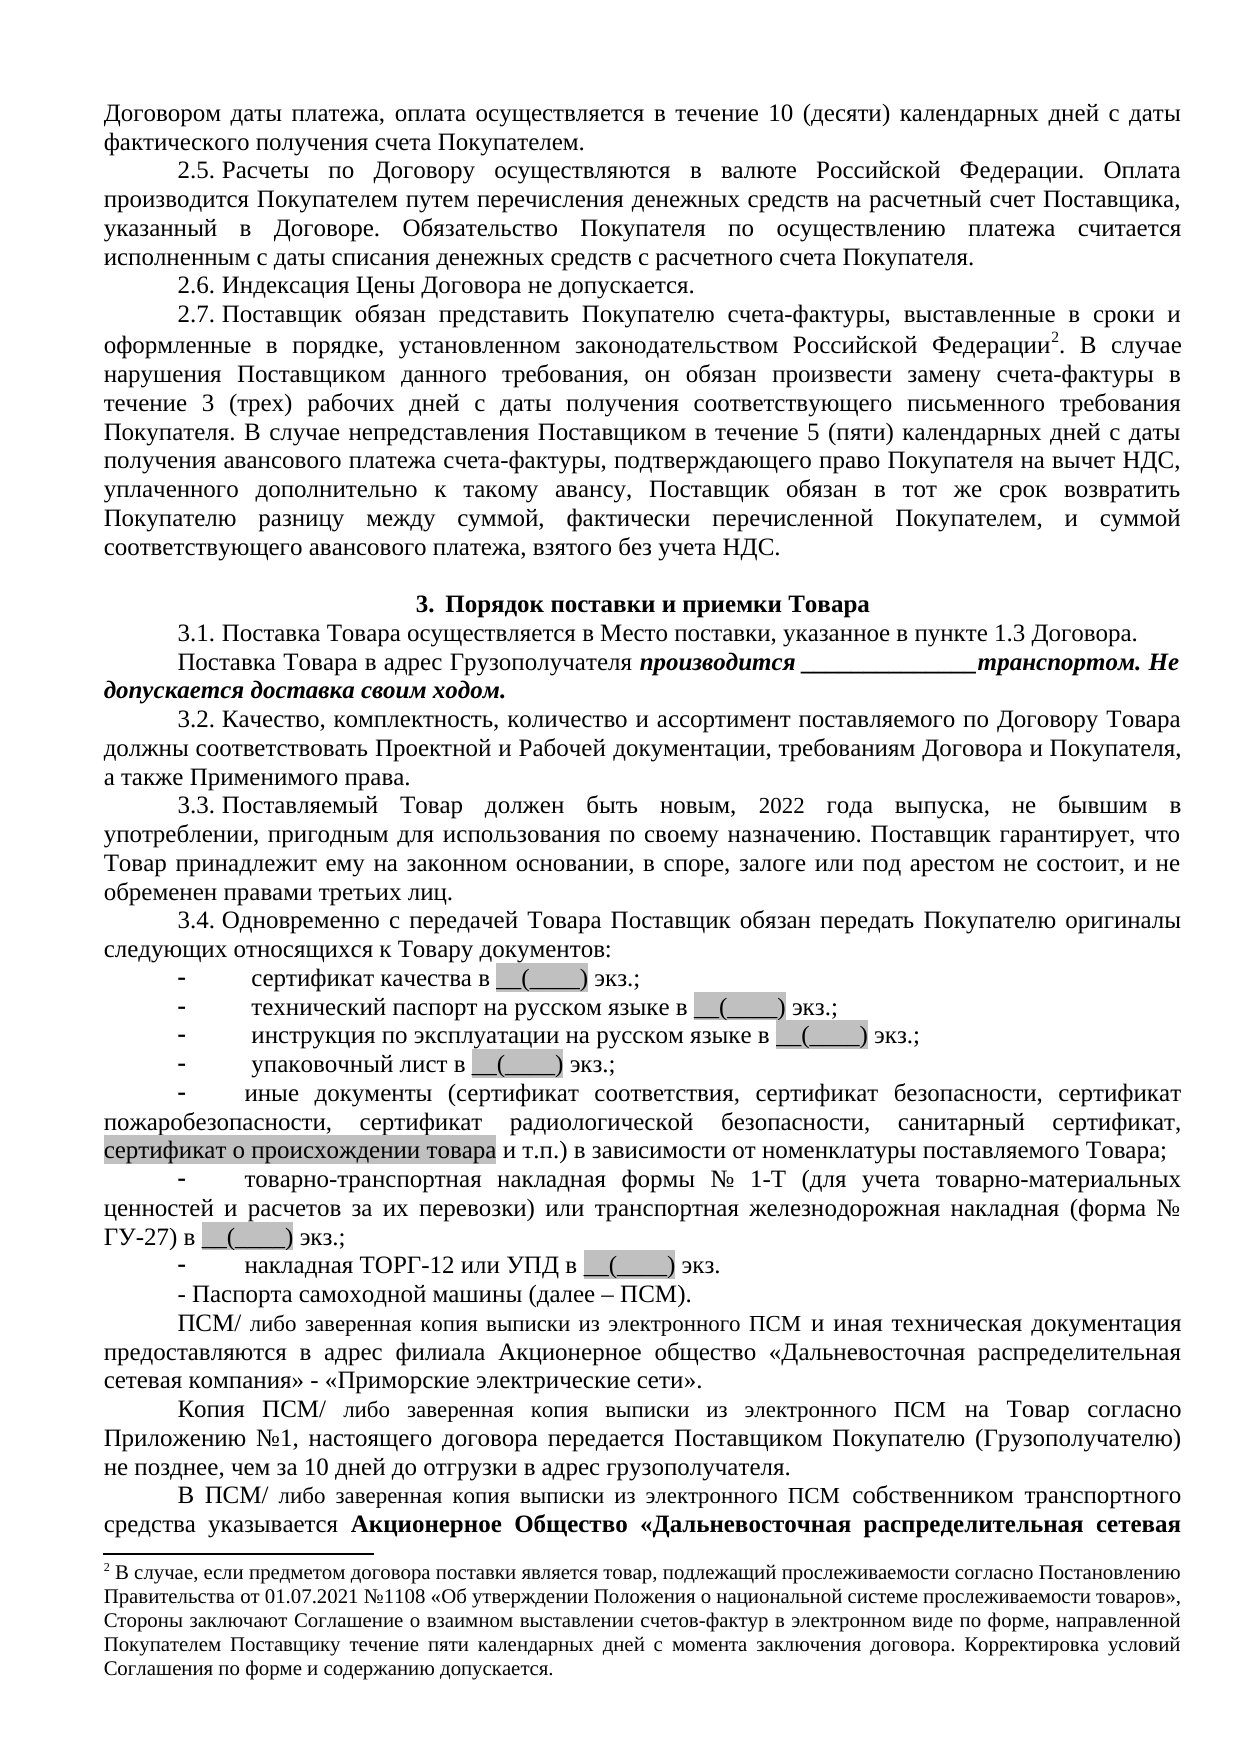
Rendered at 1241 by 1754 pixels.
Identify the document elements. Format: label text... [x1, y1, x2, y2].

list накладная ТОРГ-12 или УПД в __(____) экз. [103, 1250, 584, 1279]
list инструкция по эксплуатации на русском языке в __(____) экз.; [868, 1020, 1182, 1049]
list технический паспорт на русском языке в __(____) экз.; [103, 992, 694, 1020]
list Качество, комплектность, количество и ассортимент поставляемого по Договору Товара должны соответствовать Проектной и Рабочей документации, требованиям Договора и Покупателя, а также Применимого права. [103, 704, 1182, 790]
text - Паспорта самоходной машины (далее – ПСМ). [103, 1279, 1182, 1308]
list Поставщик обязан представить Покупателю счета-фактуры, выставленные в сроки и оформленные в порядке, установленном законодательством Российской Федерации. В случае нарушения Поставщиком данного требования, он обязан произвести замену счета-фактуры в течение 3 (трех) рабочих дней с даты получения соответствующего письменного требования Покупателя. В случае непредставления Поставщиком в течение 5 (пяти) календарных дней с даты получения авансового платежа счета-фактуры, подтверждающего право Покупателя на вычет НДС, уплаченного дополнительно к такому авансу, Поставщик обязан в тот же срок возвратить Покупателю разницу между суммой, фактически перечисленной Покупателем, и суммой соответствующего авансового платежа, взятого без учета НДС. [103, 299, 1182, 560]
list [103, 98, 1182, 155]
list сертификат качества в __(____) экз.; [588, 963, 1182, 992]
list сертификат качества в __(____) экз.; [103, 963, 496, 992]
list инструкция по эксплуатации на русском языке в __(____) экз.; [103, 1020, 776, 1049]
list иные документы (сертификат соответствия, сертификат безопасности, сертификат пожаробезопасности, сертификат радиологической безопасности, санитарный сертификат, сертификат о происхождении товара и т.п.) в зависимости от номенклатуры поставляемого Товара; [103, 1078, 1182, 1164]
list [103, 1480, 1182, 1538]
list упаковочный лист в __(____) экз.; [563, 1049, 1182, 1078]
list Индексация Цены Договора не допускается. [103, 270, 1182, 299]
list накладная ТОРГ-12 или УПД в __(____) экз. [675, 1250, 1182, 1279]
list Копия ПСМ/ либо заверенная копия выписки из электронного ПСМ на Товар согласно Приложению №1, настоящего договора передается Поставщиком Покупателю (Грузополучателю) не позднее, чем за 10 дней до отгрузки в адрес грузополучателя. [103, 1394, 1182, 1480]
list Расчеты по Договору осуществляются в валюте Российской Федерации. Оплата производится Покупателем путем перечисления денежных средств на расчетный счет Поставщика, указанный в Договоре. Обязательство Покупателя по осуществлению платежа считается исполненным с даты списания денежных средств с расчетного счета Покупателя. [103, 155, 1182, 270]
list товарно-транспортная накладная формы № 1-Т (для учета товарно-материальных ценностей и расчетов за их перевозки) или транспортная железнодорожная накладная (форма № ГУ-27) в __(____) экз.; [103, 1164, 1182, 1250]
list Порядок поставки и приемки Товара [103, 589, 1182, 618]
list Поставляемый Товар должен быть новым, 2022 года выпуска, не бывшим в употреблении, пригодным для использования по своему назначению. Поставщик гарантирует, что Товар принадлежит ему на законном основании, в споре, залоге или под арестом не состоит, и не обременен правами третьих лиц. [103, 790, 1182, 905]
list Поставка Товара в адрес Грузополучателя производится ______________транспортом. Не допускается доставка своим ходом. [103, 647, 1182, 704]
list Поставка Товара осуществляется в Место поставки, указанное в пункте 1.3 Договора. [103, 618, 1182, 647]
list упаковочный лист в __(____) экз.; [103, 1049, 472, 1078]
list ПСМ/ либо заверенная копия выписки из электронного ПСМ и иная техническая документация предоставляются в адрес филиала Акционерное общество «Дальневосточная распределительная сетевая компания» - «Приморские электрические сети». [103, 1308, 1182, 1394]
list технический паспорт на русском языке в __(____) экз.; [786, 992, 1182, 1020]
list Одновременно с передачей Товара Поставщик обязан передать Покупателю оригиналы следующих относящихся к Товару документов: [103, 905, 1182, 963]
